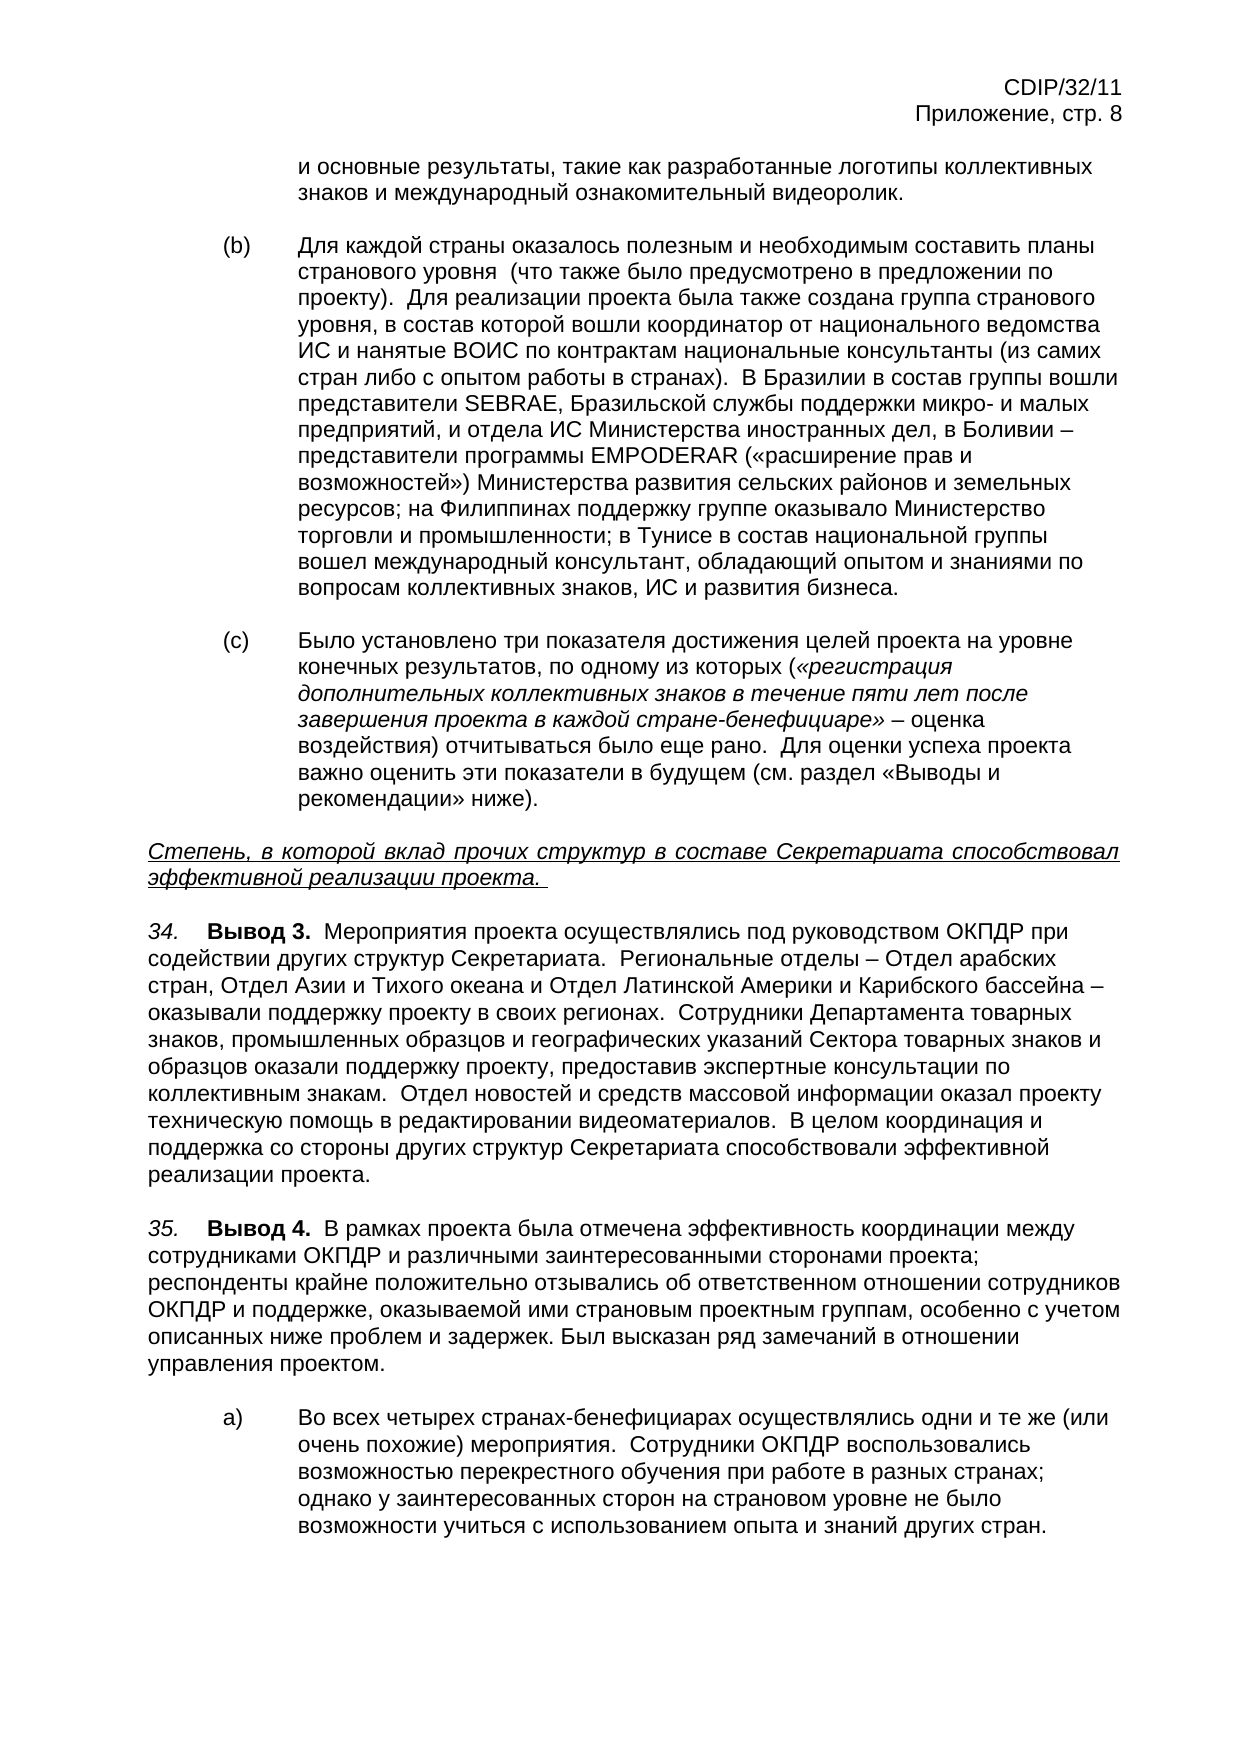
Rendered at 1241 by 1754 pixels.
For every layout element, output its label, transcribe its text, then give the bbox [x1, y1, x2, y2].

list Во всех четырех странах-бенефициарах осуществлялись одни и те же (или очень похожие) мероприятия. Сотрудники ОКПДР воспользовались возможностью перекрестного обучения при работе в разных странах; однако у заинтересованных сторон на страновом уровне не было возможности учиться с использованием опыта и знаний других стран. [223, 1403, 1122, 1538]
list Было установлено три показателя достижения целей проекта на уровне конечных результатов, по одному из которых («регистрация дополнительных коллективных знаков в течение пяти лет после завершения проекта в каждой стране-бенефициаре» – оценка воздействия) отчитываться было еще рано. Для оценки успеха проекта важно оценить эти показатели в будущем (см. раздел «Выводы и рекомендации» ниже). [223, 627, 1122, 811]
list Вывод 3. Мероприятия проекта осуществлялись под руководством ОКПДР при содействии других структур Секретариата. Региональные отделы – Отдел арабских стран, Отдел Азии и Тихого океана и Отдел Латинской Америки и Карибского бассейна – оказывали поддержку проекту в своих регионах. Сотрудники Департамента товарных знаков, промышленных образцов и географических указаний Сектора товарных знаков и образцов оказали поддержку проекту, предоставив экспертные консультации по коллективным знакам. Отдел новостей и средств массовой информации оказал проекту техническую помощь в редактировании видеоматериалов. В целом координация и поддержка со стороны других структур Секретариата способствовали эффективной реализации проекта. [148, 917, 1122, 1188]
list Для каждой страны оказалось полезным и необходимым составить планы странового уровня (что также было предусмотрено в предложении по проекту). Для реализации проекта была также создана группа странового уровня, в состав которой вошли координатор от национального ведомства ИС и нанятые ВОИС по контрактам национальные консультанты (из самих стран либо с опытом работы в странах). В Бразилии в состав группы вошли представители SEBRAE, Бразильской службы поддержки микро- и малых предприятий, и отдела ИС Министерства иностранных дел, в Боливии – представители программы EMPODERAR («расширение прав и возможностей») Министерства развития сельских районов и земельных ресурсов; на Филиппинах поддержку группе оказывало Министерство торговли и промышленности; в Тунисе в состав национальной группы вошел международный консультант, обладающий опытом и знаниями по вопросам коллективных знаков, ИС и развития бизнеса. [223, 232, 1122, 601]
text Степень, в которой вклад прочих структур в составе Секретариата способствовал эффективной реализации проекта. [148, 838, 1122, 891]
list Вывод 4. В рамках проекта была отмечена эффективность координации между сотрудниками ОКПДР и различными заинтересованными сторонами проекта; респонденты крайне положительно отзывались об ответственном отношении сотрудников ОКПДР и поддержке, оказываемой ими страновым проектным группам, особенно с учетом описанных ниже проблем и задержек. Был высказан ряд замечаний в отношении управления проектом. [148, 1214, 1122, 1377]
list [223, 153, 1122, 205]
